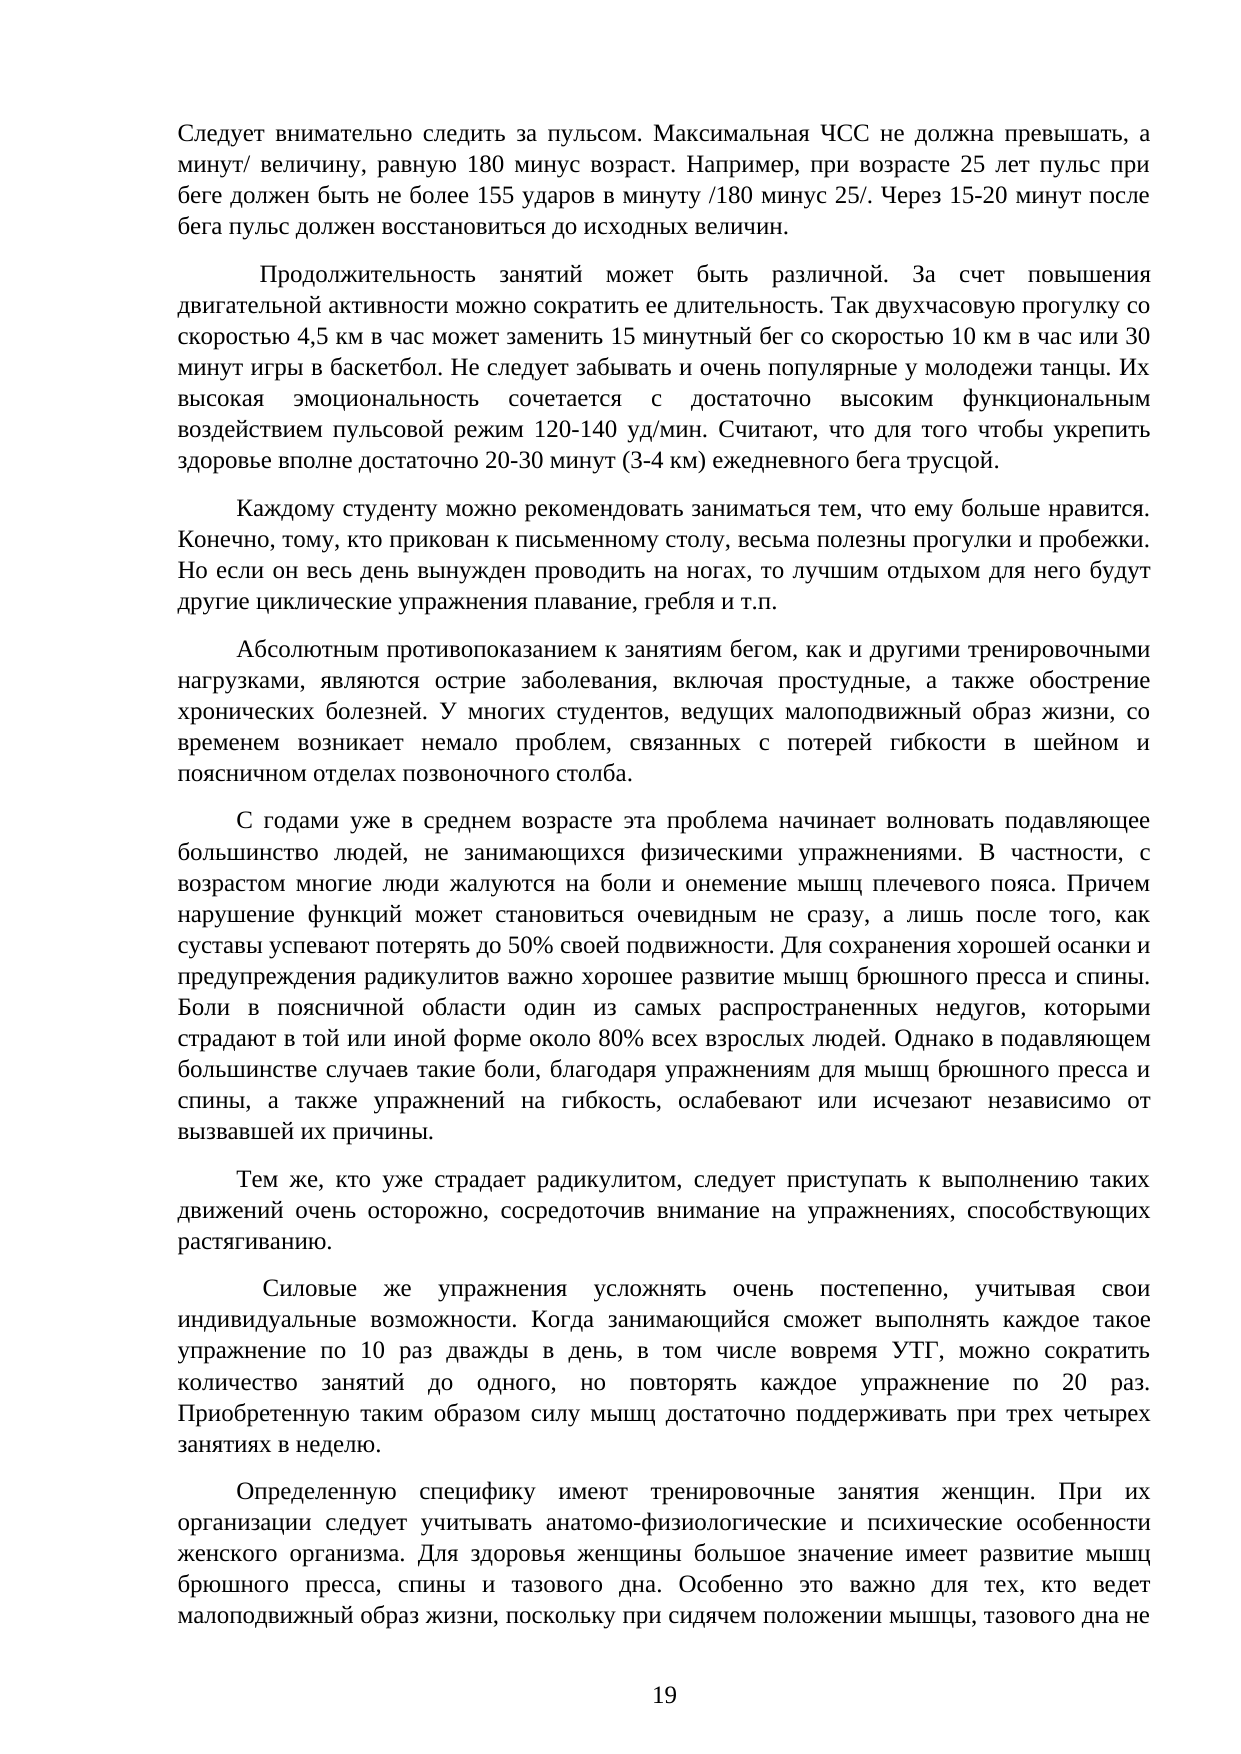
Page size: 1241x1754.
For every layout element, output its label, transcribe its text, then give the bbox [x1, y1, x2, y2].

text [177, 118, 1152, 240]
text Тем же, кто уже страдает радикулитом, следует приступать к выполнению таких движений очень осторожно, сосредоточив внимание на упражнениях, способствующих растягиванию. [177, 1164, 1152, 1254]
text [177, 1476, 1152, 1629]
text Абсолютным противопоказанием к занятиям бегом, как и другими тренировочными нагрузками, являются острие заболевания, включая простудные, а также обострение хронических болезней. У многих студентов, ведущих малоподвижный образ жизни, со временем возникает немало проблем, связанных с потерей гибкости в шейном и поясничном отделах позвоночного столба. [177, 634, 1152, 787]
text Каждому студенту можно рекомендовать заниматься тем, что ему больше нравится. Конечно, тому, кто прикован к письменному столу, весьма полезны прогулки и пробежки. Но если он весь день вынужден проводить на ногах, то лучшим отдыхом для него будут другие циклические упражнения плавание, гребля и т.п. [177, 493, 1152, 615]
text Продолжительность занятий может быть различной. За счет повышения двигательной активности можно сократить ее длительность. Так двухчасовую прогулку со скоростью 4,5 км в час может заменить 15 минутный бег со скоростью 10 км в час или 30 минут игры в баскетбол. Не следует забывать и очень популярные у молодежи танцы. Их высокая эмоциональность сочетается с достаточно высоким функциональным воздействием пульсовой режим 120-140 уд/мин. Считают, что для того чтобы укрепить здоровье вполне достаточно 20-30 минут (3-4 км) ежедневного бега трусцой. [177, 259, 1152, 474]
text Силовые же упражнения усложнять очень постепенно, учитывая свои индивидуальные возможности. Когда занимающийся сможет выполнять каждое такое упражнение по 10 раз дважды в день, в том числе вовремя УТГ, можно сократить количество занятий до одного, но повторять каждое упражнение по 20 раз. Приобретенную таким образом силу мышц достаточно поддерживать при трех четырех занятиях в неделю. [177, 1273, 1152, 1457]
text С годами уже в среднем возрасте эта проблема начинает волновать подавляющее большинство людей, не занимающихся физическими упражнениями. В частности, с возрастом многие люди жалуются на боли и онемение мышц плечевого пояса. Причем нарушение функций может становиться очевидным не сразу, а лишь после того, как суставы успевают потерять до 50% своей подвижности. Для сохранения хорошей осанки и предупреждения радикулитов важно хорошее развитие мышц брюшного пресса и спины. Боли в поясничной области один из самых распространенных недугов, которыми страдают в той или иной форме около 80% всех взрослых людей. Однако в подавляющем большинстве случаев такие боли, благодаря упражнениям для мышц брюшного пресса и спины, а также упражнений на гибкость, ослабевают или исчезают независимо от вызвавшей их причины. [177, 806, 1152, 1145]
